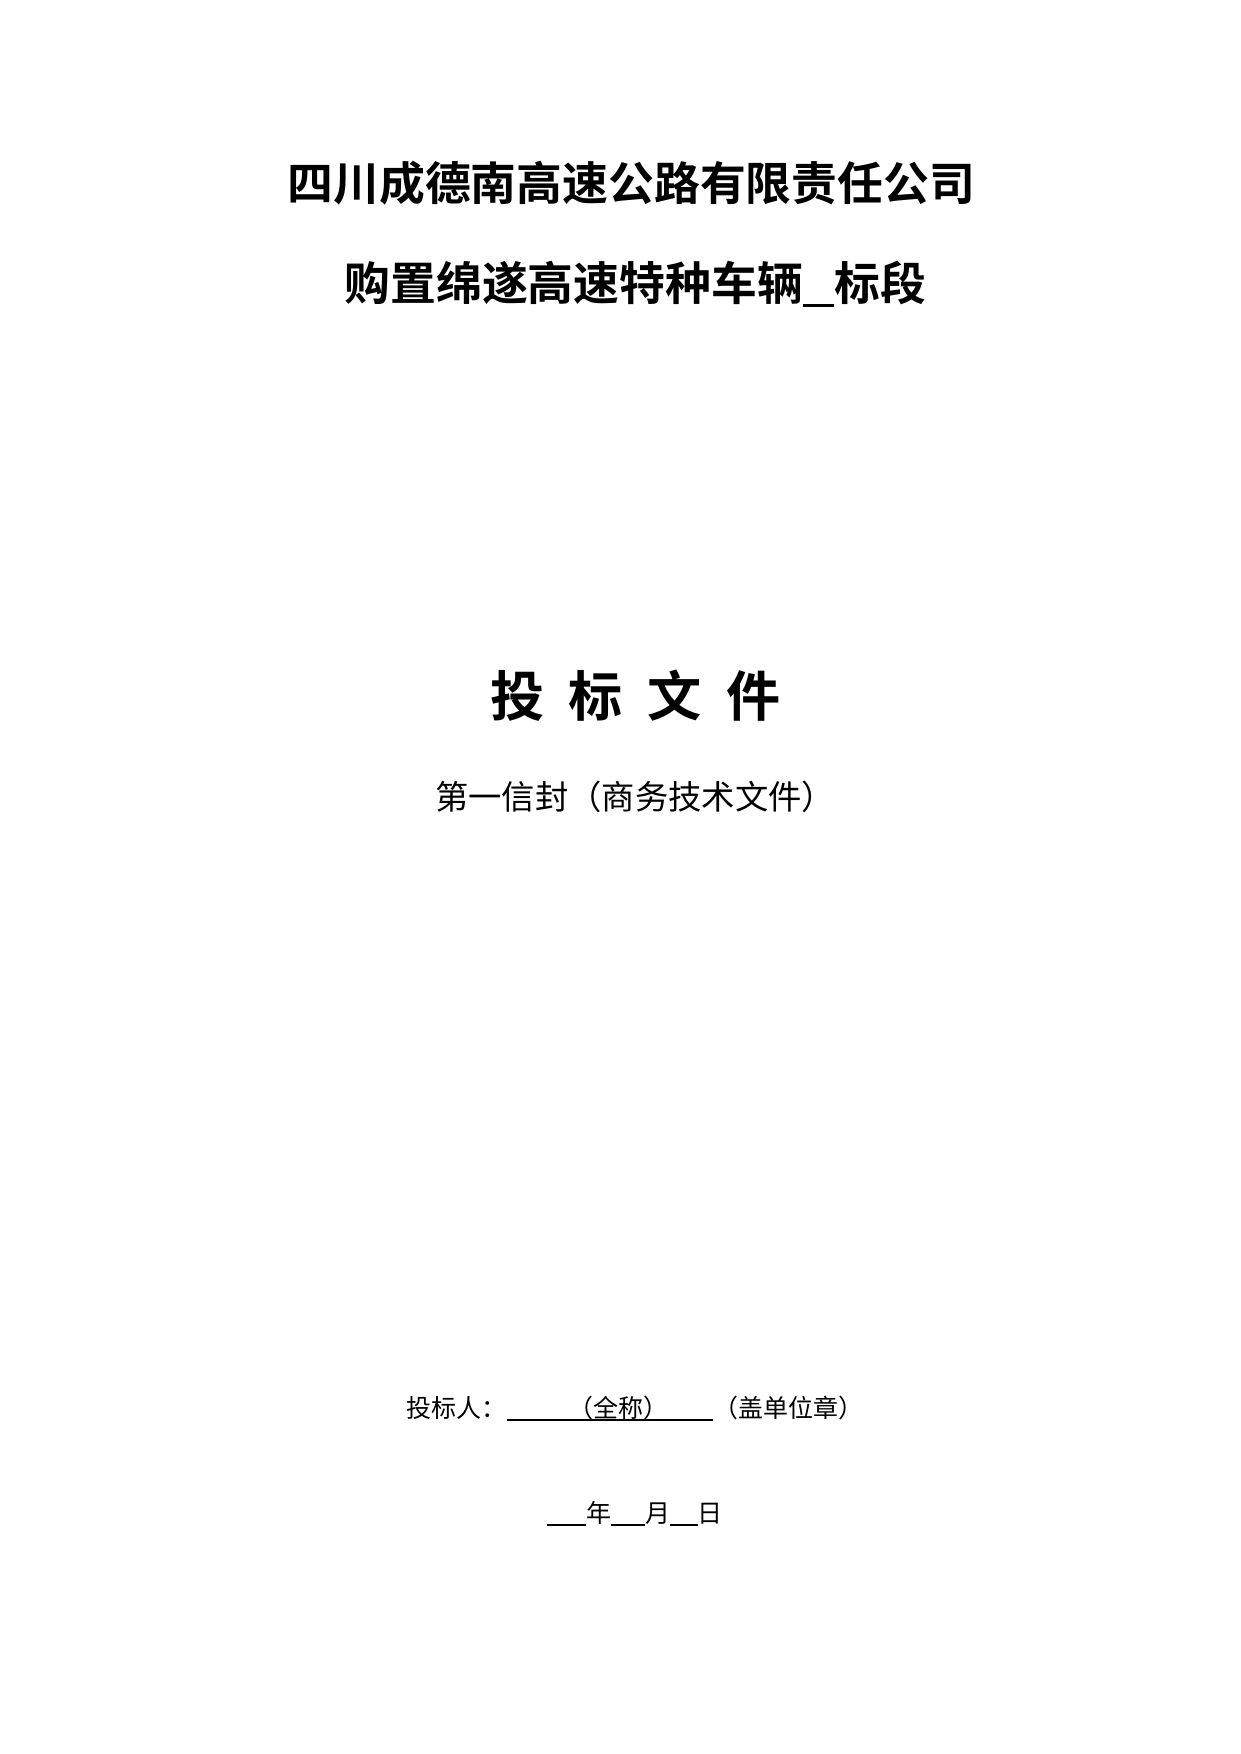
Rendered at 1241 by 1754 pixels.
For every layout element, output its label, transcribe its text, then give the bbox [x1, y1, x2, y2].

text 第一信封（商务技术文件） [177, 771, 1092, 819]
text 投 标 文 件 [177, 653, 1092, 732]
text 投标人： （全称） （盖单位章） [177, 1388, 1092, 1424]
text 年 月 日 [177, 1493, 1092, 1530]
text 购置绵遂高速特种车辆 标段 [177, 247, 1092, 313]
text 四川成德南高速公路有限责任公司 [144, 148, 1118, 214]
